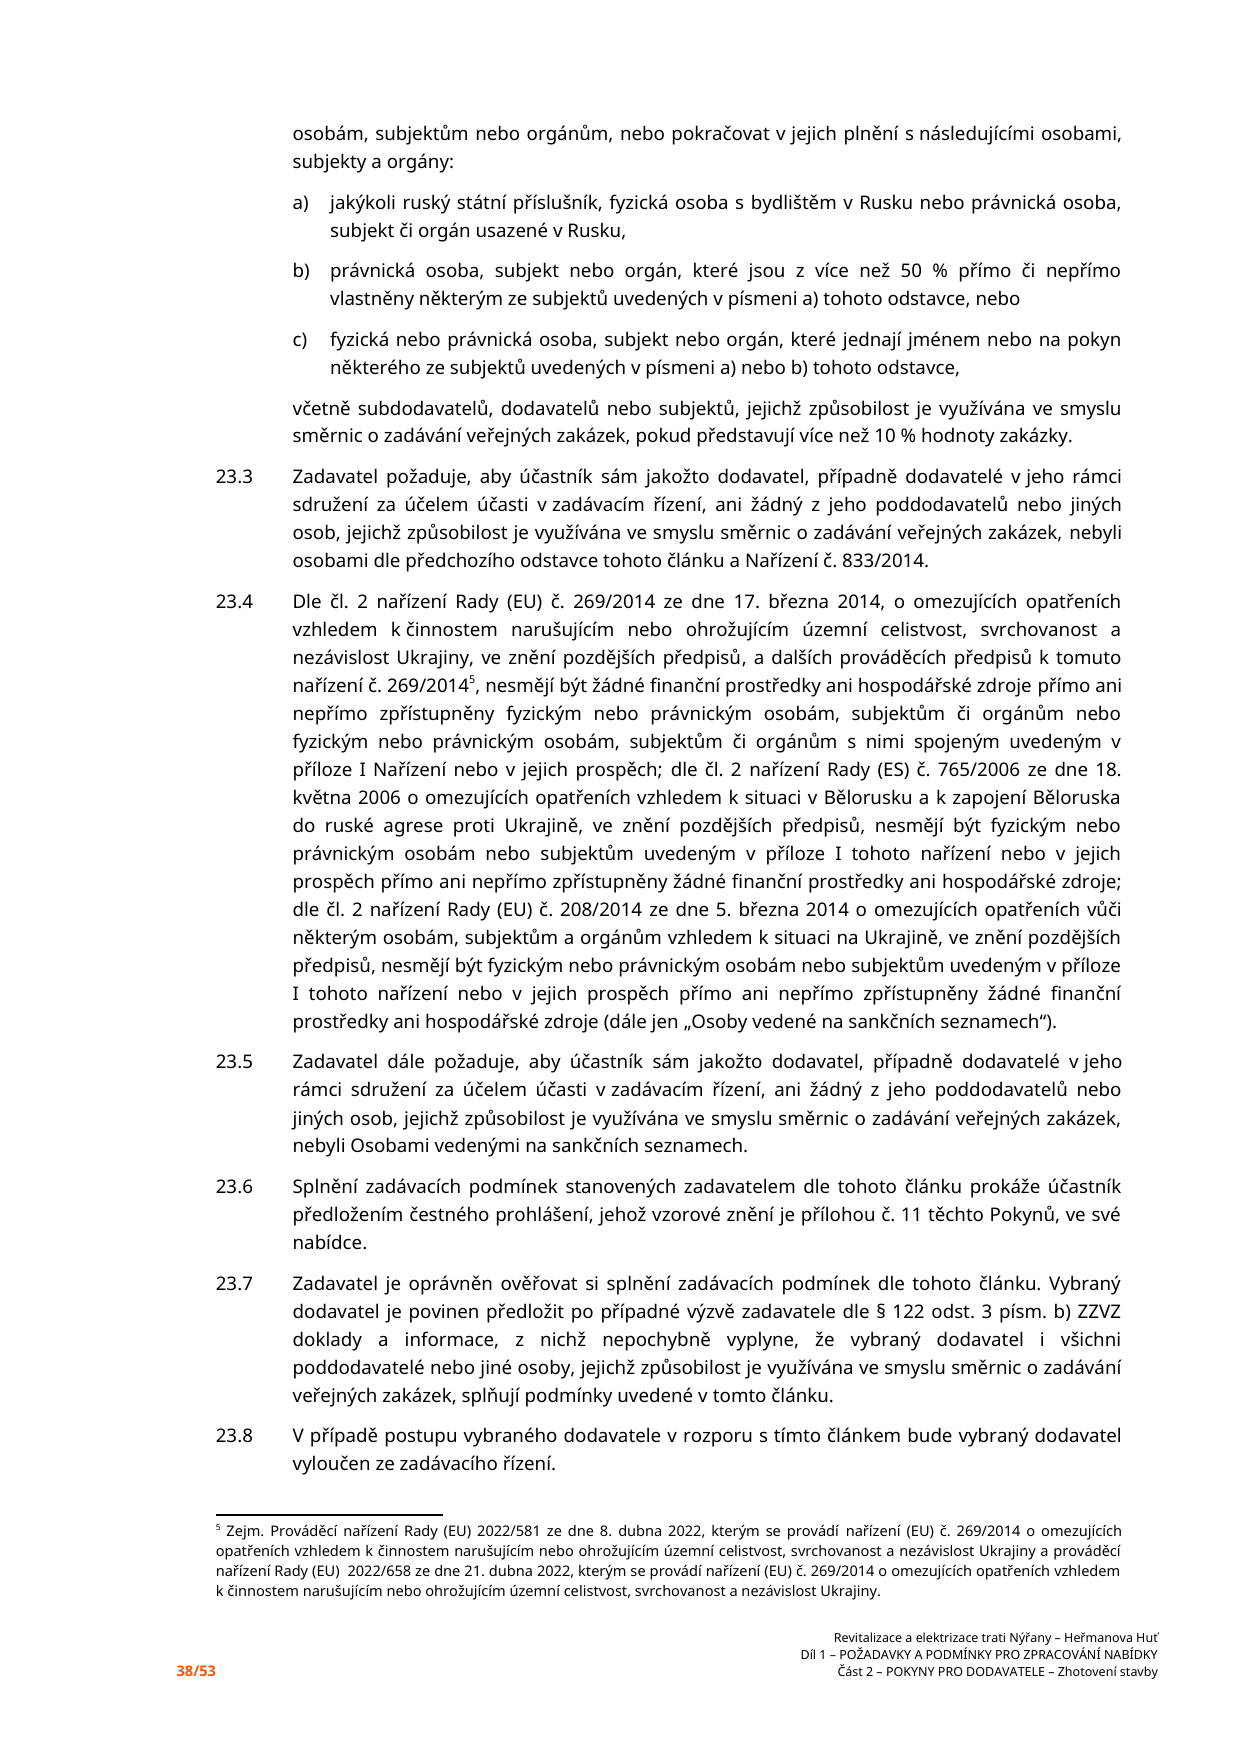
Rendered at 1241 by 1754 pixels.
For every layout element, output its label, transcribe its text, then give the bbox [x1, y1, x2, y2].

list včetně subdodavatelů, dodavatelů nebo subjektů, jejichž způsobilost je využívána ve smyslu směrnic o zadávání veřejných zakázek, pokud představují více než 10 % hodnoty zakázky. [292, 395, 1122, 448]
text Zadavatel je oprávněn ověřovat si splnění zadávacích podmínek dle tohoto článku. Vybraný dodavatel je povinen předložit po případné výzvě zadavatele dle § 122 odst. 3 písm. b) ZZVZ doklady a informace, z nichž nepochybně vyplyne, že vybraný dodavatel i všichni poddodavatelé nebo jiné osoby, jejichž způsobilost je využívána ve smyslu směrnic o zadávání veřejných zakázek, splňují podmínky uvedené v tomto článku. [216, 1270, 1122, 1407]
text Zadavatel dále požaduje, aby účastník sám jakožto dodavatel, případně dodavatelé v jeho rámci sdružení za účelem účasti v zadávacím řízení, ani žádný z jeho poddodavatelů nebo jiných osob, jejichž způsobilost je využívána ve smyslu směrnic o zadávání veřejných zakázek, nebyli Osobami vedenými na sankčních seznamech. [216, 1049, 1122, 1158]
list fyzická nebo právnická osoba, subjekt nebo orgán, které jednají jménem nebo na pokyn některého ze subjektů uvedených v písmeni a) nebo b) tohoto odstavce, [292, 326, 1122, 380]
list jakýkoli ruský státní příslušník, fyzická osoba s bydlištěm v Rusku nebo právnická osoba, subjekt či orgán usazené v Rusku, [292, 189, 1122, 243]
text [216, 121, 1122, 174]
list právnická osoba, subjekt nebo orgán, které jsou z více než 50 % přímo či nepřímo vlastněny některým ze subjektů uvedených v písmeni a) tohoto odstavce, nebo [292, 258, 1122, 311]
text Dle čl. 2 nařízení Rady (EU) č. 269/2014 ze dne 17. března 2014, o omezujících opatřeních vzhledem k činnostem narušujícím nebo ohrožujícím územní celistvost, svrchovanost a nezávislost Ukrajiny, ve znění pozdějších předpisů, a dalších prováděcích předpisů k tomuto nařízení č. 269/2014, nesmějí být žádné finanční prostředky ani hospodářské zdroje přímo ani nepřímo zpřístupněny fyzickým nebo právnickým osobám, subjektům či orgánům nebo fyzickým nebo právnickým osobám, subjektům či orgánům s nimi spojeným uvedeným v příloze I Nařízení nebo v jejich prospěch; dle čl. 2 nařízení Rady (ES) č. 765/2006 ze dne 18. května 2006 o omezujících opatřeních vzhledem k situaci v Bělorusku a k zapojení Běloruska do ruské agrese proti Ukrajině, ve znění pozdějších předpisů, nesmějí být fyzickým nebo právnickým osobám nebo subjektům uvedeným v příloze I tohoto nařízení nebo v jejich prospěch přímo ani nepřímo zpřístupněny žádné finanční prostředky ani hospodářské zdroje; dle čl. 2 nařízení Rady (EU) č. 208/2014 ze dne 5. března 2014 o omezujících opatřeních vůči některým osobám, subjektům a orgánům vzhledem k situaci na Ukrajině, ve znění pozdějších předpisů, nesmějí být fyzickým nebo právnickým osobám nebo subjektům uvedeným v příloze I tohoto nařízení nebo v jejich prospěch přímo ani nepřímo zpřístupněny žádné finanční prostředky ani hospodářské zdroje (dále jen „Osoby vedené na sankčních seznamech“). [216, 588, 1122, 1034]
text V případě postupu vybraného dodavatele v rozporu s tímto článkem bude vybraný dodavatel vyloučen ze zadávacího řízení. [216, 1422, 1122, 1476]
text Zadavatel požaduje, aby účastník sám jakožto dodavatel, případně dodavatelé v jeho rámci sdružení za účelem účasti v zadávacím řízení, ani žádný z jeho poddodavatelů nebo jiných osob, jejichž způsobilost je využívána ve smyslu směrnic o zadávání veřejných zakázek, nebyli osobami dle předchozího odstavce tohoto článku a Nařízení č. 833/2014. [216, 463, 1122, 573]
text Splnění zadávacích podmínek stanovených zadavatelem dle tohoto článku prokáže účastník předložením čestného prohlášení, jehož vzorové znění je přílohou č. 11 těchto Pokynů, ve své nabídce. [216, 1173, 1122, 1255]
